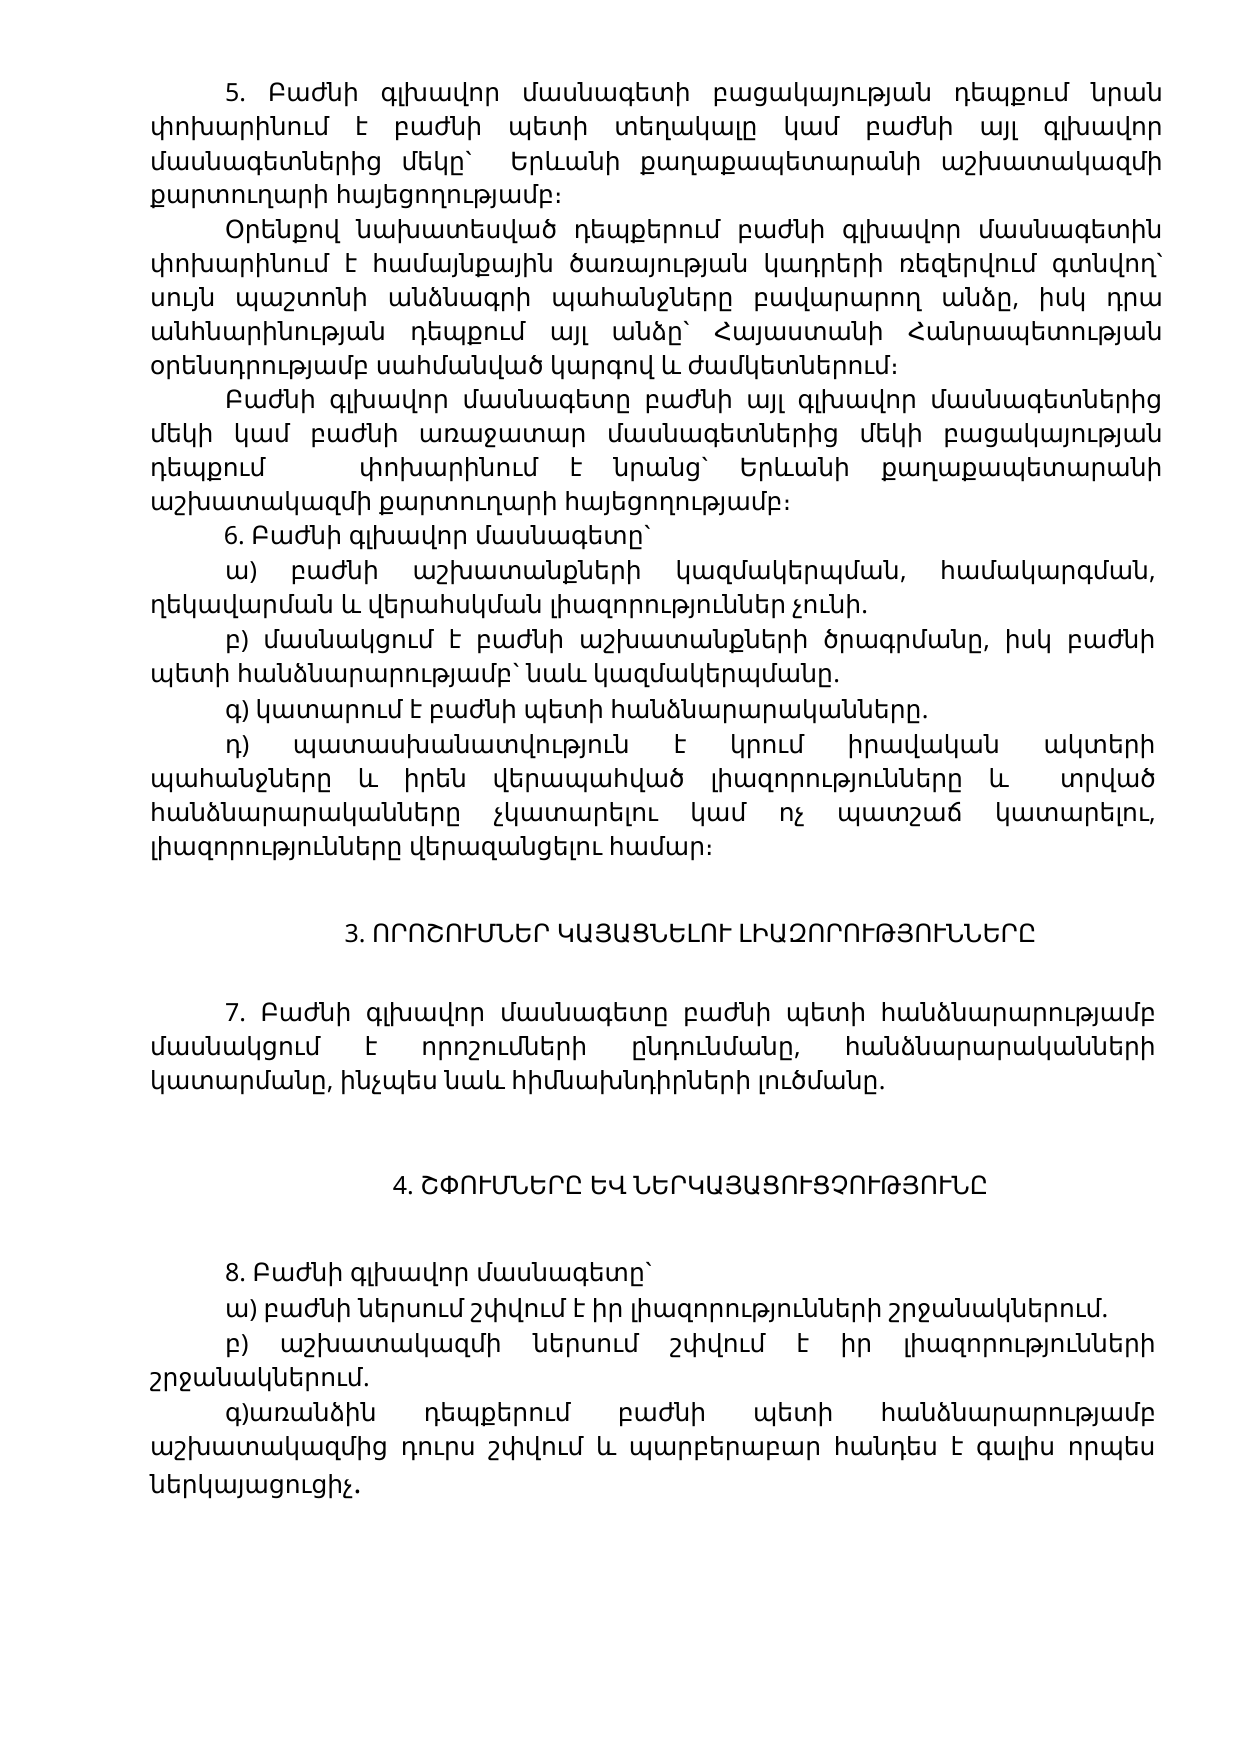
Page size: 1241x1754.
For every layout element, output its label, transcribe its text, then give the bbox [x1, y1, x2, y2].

text բ) աշխատակազմի ներսում շփվում է իր լիազորությունների շրջանակներում. [150, 1325, 1156, 1393]
text 6. Բաժնի գլխավոր մասնագետը` [150, 518, 1163, 552]
text դ) պատասխանատվություն է կրում իրավական ակտերի պահանջները և իրեն վերապահված լիազորությունները և տրված հանձնարարականները չկատարելու կամ ոչ պատշաճ կատարելու, լիազորությունները վերազանցելու համար։ [150, 726, 1156, 863]
text 8. Բաժնի գլխավոր մասնագետը` [150, 1255, 1156, 1289]
text ա) բաժնի աշխատանքների կազմակերպման, համակարգման, ղեկավարման և վերահսկման լիազորություններ չունի. [150, 553, 1156, 621]
text 7. Բաժնի գլխավոր մասնագետը բաժնի պետի հանձնարարությամբ մասնակցում է որոշումների ընդունմանը, հանձնարարականների կատարմանը, ինչպես նաև հիմնախնդիրների լուծմանը. [150, 994, 1156, 1097]
text ա) բաժնի ներսում շփվում է իր լիազորությունների շրջանակներում. [150, 1290, 1156, 1324]
text բ) մասնակցում է բաժնի աշխատանքների ծրագրմանը, իսկ բաժնի պետի հանձնարարությամբ` նաև կազմակերպմանը. [150, 622, 1156, 690]
text գ) կատարում է բաժնի պետի հանձնարարականները. [150, 691, 1156, 725]
text 3. ՈՐՈՇՈՒՄՆԵՐ ԿԱՅԱՑՆԵԼՈՒ ԼԻԱԶՈՐՈՒԹՅՈՒՆՆԵՐԸ [150, 916, 1156, 950]
text 5. Բաժնի գլխավոր մասնագետի բացակայության դեպքում նրան փոխարինում է բաժնի պետի տեղակալը կամ բաժնի այլ գլխավոր մասնագետներից մեկը` Երևանի քաղաքապետարանի աշխատակազմի քարտուղարի հայեցողությամբ։ [150, 75, 1163, 211]
text Օրենքով նախատեսված դեպքերում բաժնի գլխավոր մասնագետին փոխարինում է համայնքային ծառայության կադրերի ռեզերվում գտնվող` սույն պաշտոնի անձնագրի պահանջները բավարարող անձը, իսկ դրա անհնարինության դեպքում այլ անձը` Հայաստանի Հանրապետության օրենսդրությամբ սահմանված կարգով և ժամկետներում։ [150, 211, 1163, 382]
text Բաժնի գլխավոր մասնագետը բաժնի այլ գլխավոր մասնագետներից մեկի կամ բաժնի առաջատար մասնագետներից մեկի բացակայության դեպքում փոխարինում է նրանց` Երևանի քաղաքապետարանի աշխատակազմի քարտուղարի հայեցողությամբ։ [150, 382, 1163, 518]
text 4. ՇՓՈՒՄՆԵՐԸ ԵՎ ՆԵՐԿԱՅԱՑՈՒՑՉՈՒԹՅՈՒՆԸ [150, 1168, 1156, 1202]
text գ)առանձին դեպքերում բաժնի պետի հանձնարարությամբ աշխատակազմից դուրս շփվում և պարբերաբար հանդես է գալիս որպես ներկայացուցիչ. [150, 1394, 1156, 1502]
